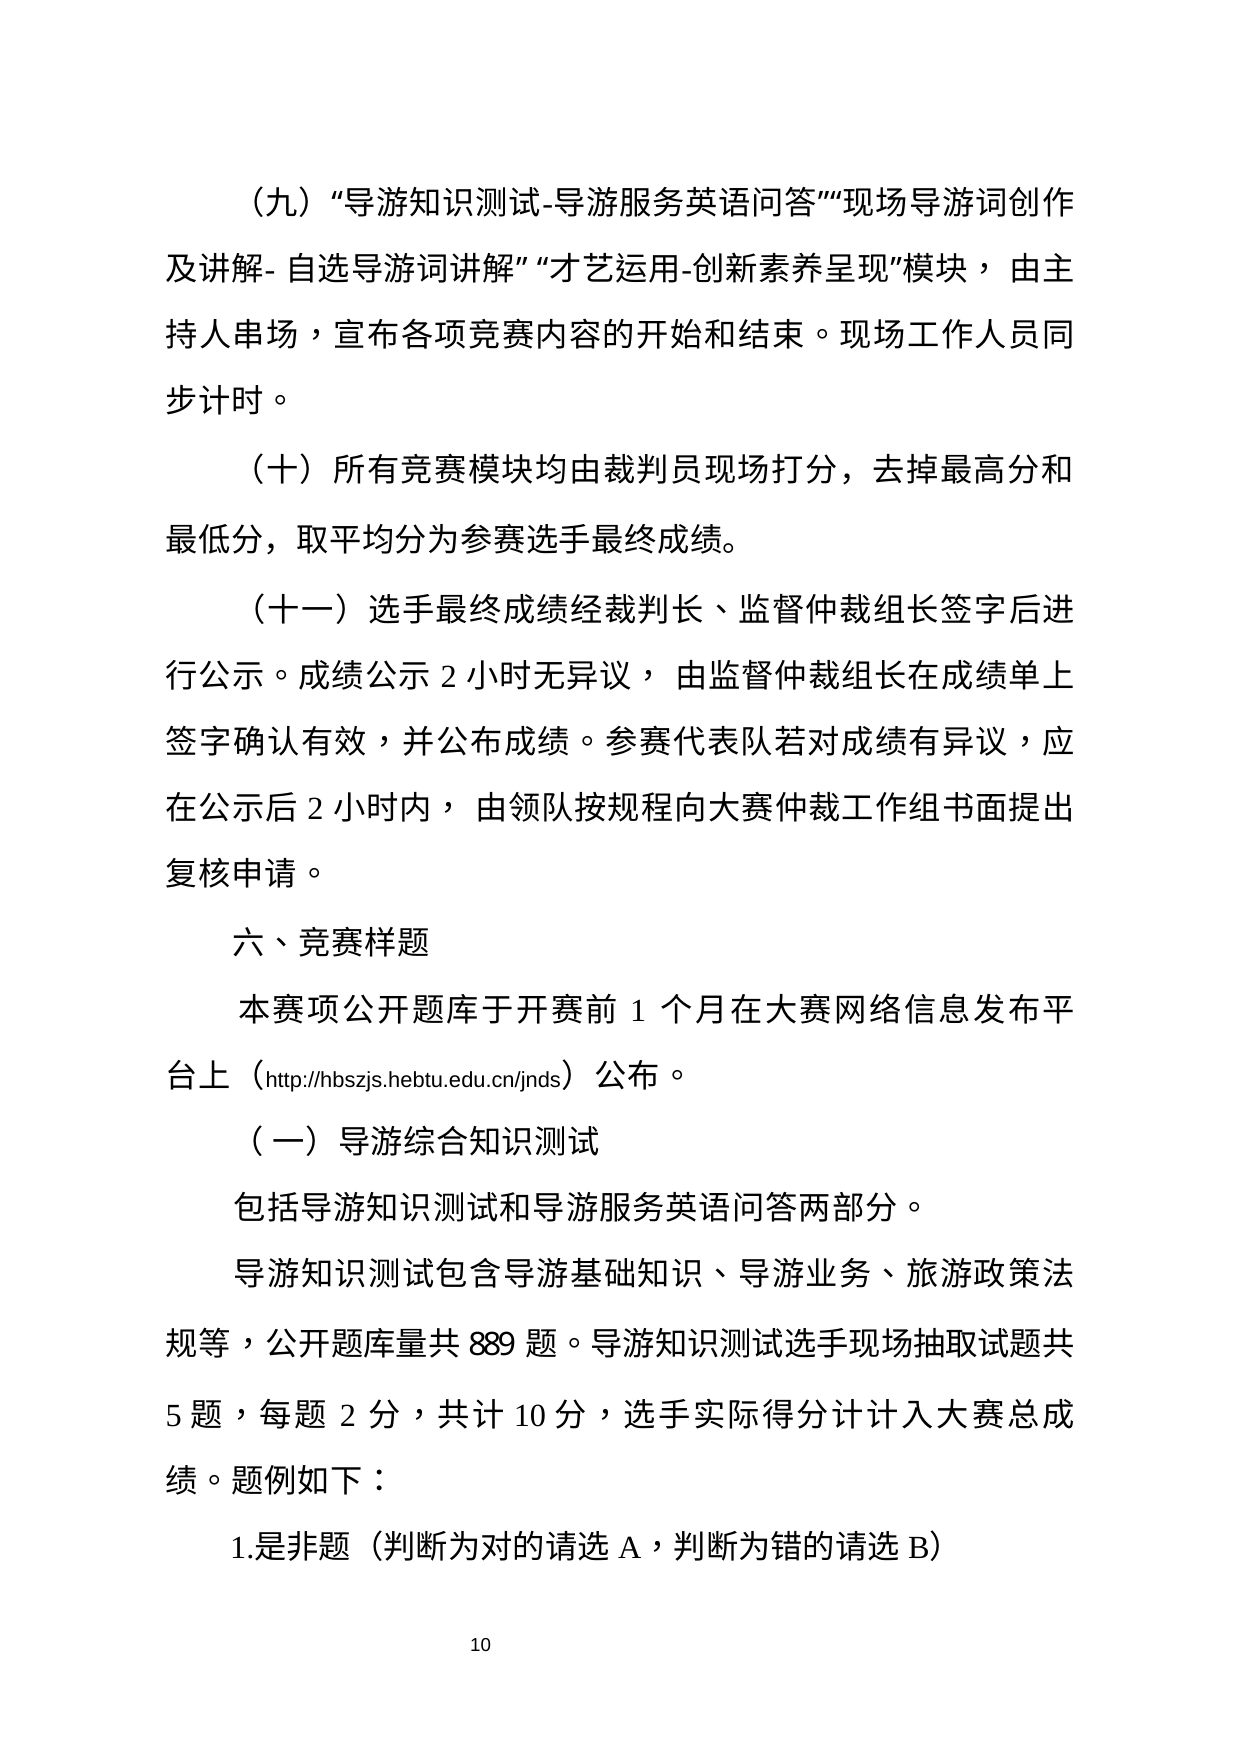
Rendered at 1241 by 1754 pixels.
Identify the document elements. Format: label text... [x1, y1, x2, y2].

text （十一）选手最终成绩经裁判长、监督仲裁组长签字后进行公示。成绩公示 2 小时无异议， 由监督仲裁组长在成绩单上签字确认有效，并公布成绩。参赛代表队若对成绩有异议，应在公示后 2 小时内， 由领队按规程向大赛仲裁工作组书面提出复核申请。 [165, 584, 1075, 895]
text （十）所有竞赛模块均由裁判员现场打分，去掉最高分和最低分，取平均分为参赛选手最终成绩。 [165, 444, 1075, 561]
text （九）“导游知识测试-导游服务英语问答”“现场导游词创作及讲解- 自选导游词讲解” “才艺运用-创新素养呈现”模块， 由主持人串场，宣布各项竞赛内容的开始和结束。现场工作人员同步计时。 [165, 177, 1075, 422]
text 包括导游知识测试和导游服务英语问答两部分。 [165, 1185, 1075, 1229]
text 六、竞赛样题 [165, 917, 1075, 964]
text （ 一）导游综合知识测试 [165, 1119, 1075, 1163]
text 本赛项公开题库于开赛前 1 个月在大赛网络信息发布平台上（http://hbszjs.hebtu.edu.cn/jnds）公布。 [165, 987, 1075, 1097]
text 1.是非题（判断为对的请选 A，判断为错的请选 B） [165, 1523, 1075, 1567]
text 导游知识测试包含导游基础知识、导游业务、旅游政策法规等，公开题库量共 889 题。导游知识测试选手现场抽取试题共5题，每题 2 分，共计10分，选手实际得分计计入大赛总成绩。题例如下： [165, 1251, 1075, 1502]
